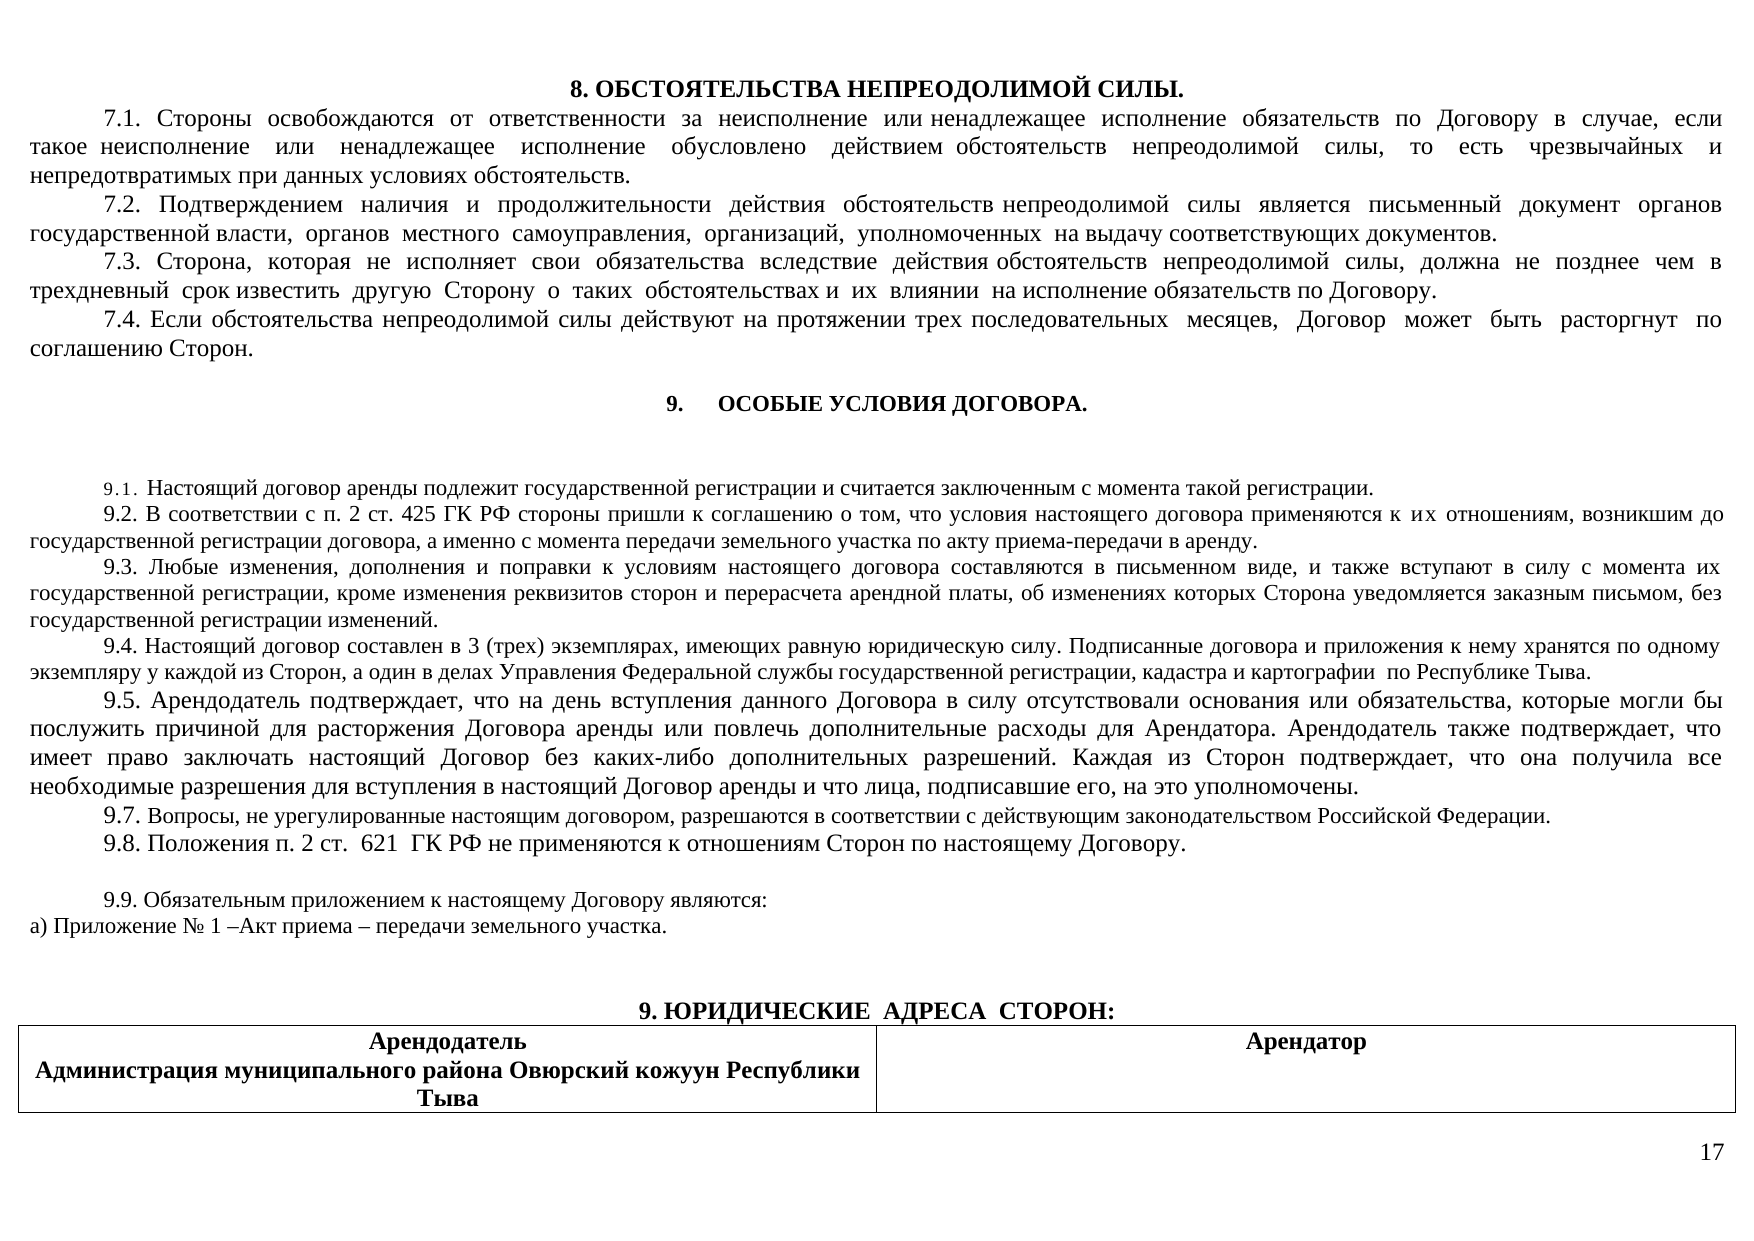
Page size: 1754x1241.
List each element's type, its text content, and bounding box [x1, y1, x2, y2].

text 7.1. Стороны освобождаются от ответственности за неисполнение или ненадлежащее исполнение обязательств по Договору в случае, если такое неисполнение или ненадлежащее исполнение обусловлено действием обстоятельств непреодолимой силы, то есть чрезвычайных и непредотвратимых при данных условиях обстоятельств. [29, 103, 1724, 189]
text 9.2. В соответствии с п. 2 ст. 425 ГК РФ стороны пришли к соглашению о том, что условия настоящего договора применяются к их отношениям, возникшим до государственной регистрации договора, а именно с момента передачи земельного участка по акту приема-передачи в аренду. [29, 500, 1724, 553]
text 7.3. Сторона, которая не исполняет свои обязательства вследствие действия обстоятельств непреодолимой силы, должна не позднее чем в трехдневный срок известить другую Сторону о таких обстоятельствах и их влиянии на исполнение обязательств по Договору. [29, 246, 1724, 304]
text 9.4. Настоящий договор составлен в 3 (трех) экземплярах, имеющих равную юридическую силу. Подписанные договора и приложения к нему хранятся по одному экземпляру у каждой из Сторон, а один в делах Управления Федеральной службы государственной регистрации, кадастра и картографии по Республике Тыва. [29, 632, 1724, 685]
text 9.1. Настоящий договор аренды подлежит государственной регистрации и считается заключенным с момента такой регистрации. [29, 474, 1724, 500]
text 9.7. Вопросы, не урегулированные настоящим договором, разрешаются в соответствии с действующим законодательством Российской Федерации. [29, 800, 1724, 828]
table_header Арендодатель Администрация муниципального района Овюрский кожуун Республики Тыва [19, 1026, 876, 1112]
text а) Приложение № 1 –Акт приема – передачи земельного участка. [29, 912, 1724, 939]
text 9. ЮРИДИЧЕСКИЕ АДРЕСА СТОРОН: [29, 996, 1724, 1025]
text 9. ОСОБЫЕ УСЛОВИЯ ДОГОВОРА. [29, 390, 1724, 416]
text 9.5. Арендодатель подтверждает, что на день вступления данного Договора в силу отсутствовали основания или обязательства, которые могли бы послужить причиной для расторжения Договора аренды или повлечь дополнительные расходы для Арендатора. Арендодатель также подтверждает, что имеет право заключать настоящий Договор без каких-либо дополнительных разрешений. Каждая из Сторон подтверждает, что она получила все необходимые разрешения для вступления в настоящий Договор аренды и что лица, подписавшие его, на это уполномочены. [29, 685, 1724, 800]
text 9.8. Положения п. 2 ст. 621 ГК РФ не применяются к отношениям Сторон по настоящему Договору. [29, 828, 1724, 857]
text 7.4. Если обстоятельства непреодолимой силы действуют на протяжении трех последовательных месяцев, Договор может быть расторгнут по соглашению Сторон. [29, 304, 1724, 361]
text 9.3. Любые изменения, дополнения и поправки к условиям настоящего договора составляются в письменном виде, и также вступают в силу с момента их государственной регистрации, кроме изменения реквизитов сторон и перерасчета арендной платы, об изменениях которых Сторона уведомляется заказным письмом, без государственной регистрации изменений. [29, 553, 1724, 632]
text 7.2. Подтверждением наличия и продолжительности действия обстоятельств непреодолимой силы является письменный документ органов государственной власти, органов местного самоуправления, организаций, уполномоченных на выдачу соответствующих документов. [29, 189, 1724, 246]
table_header Арендатор [877, 1026, 1735, 1112]
text 9.9. Обязательным приложением к настоящему Договору являются: [29, 886, 1724, 912]
text 8. ОБСТОЯТЕЛЬСТВА НЕПРЕОДОЛИМОЙ СИЛЫ. [29, 74, 1724, 103]
